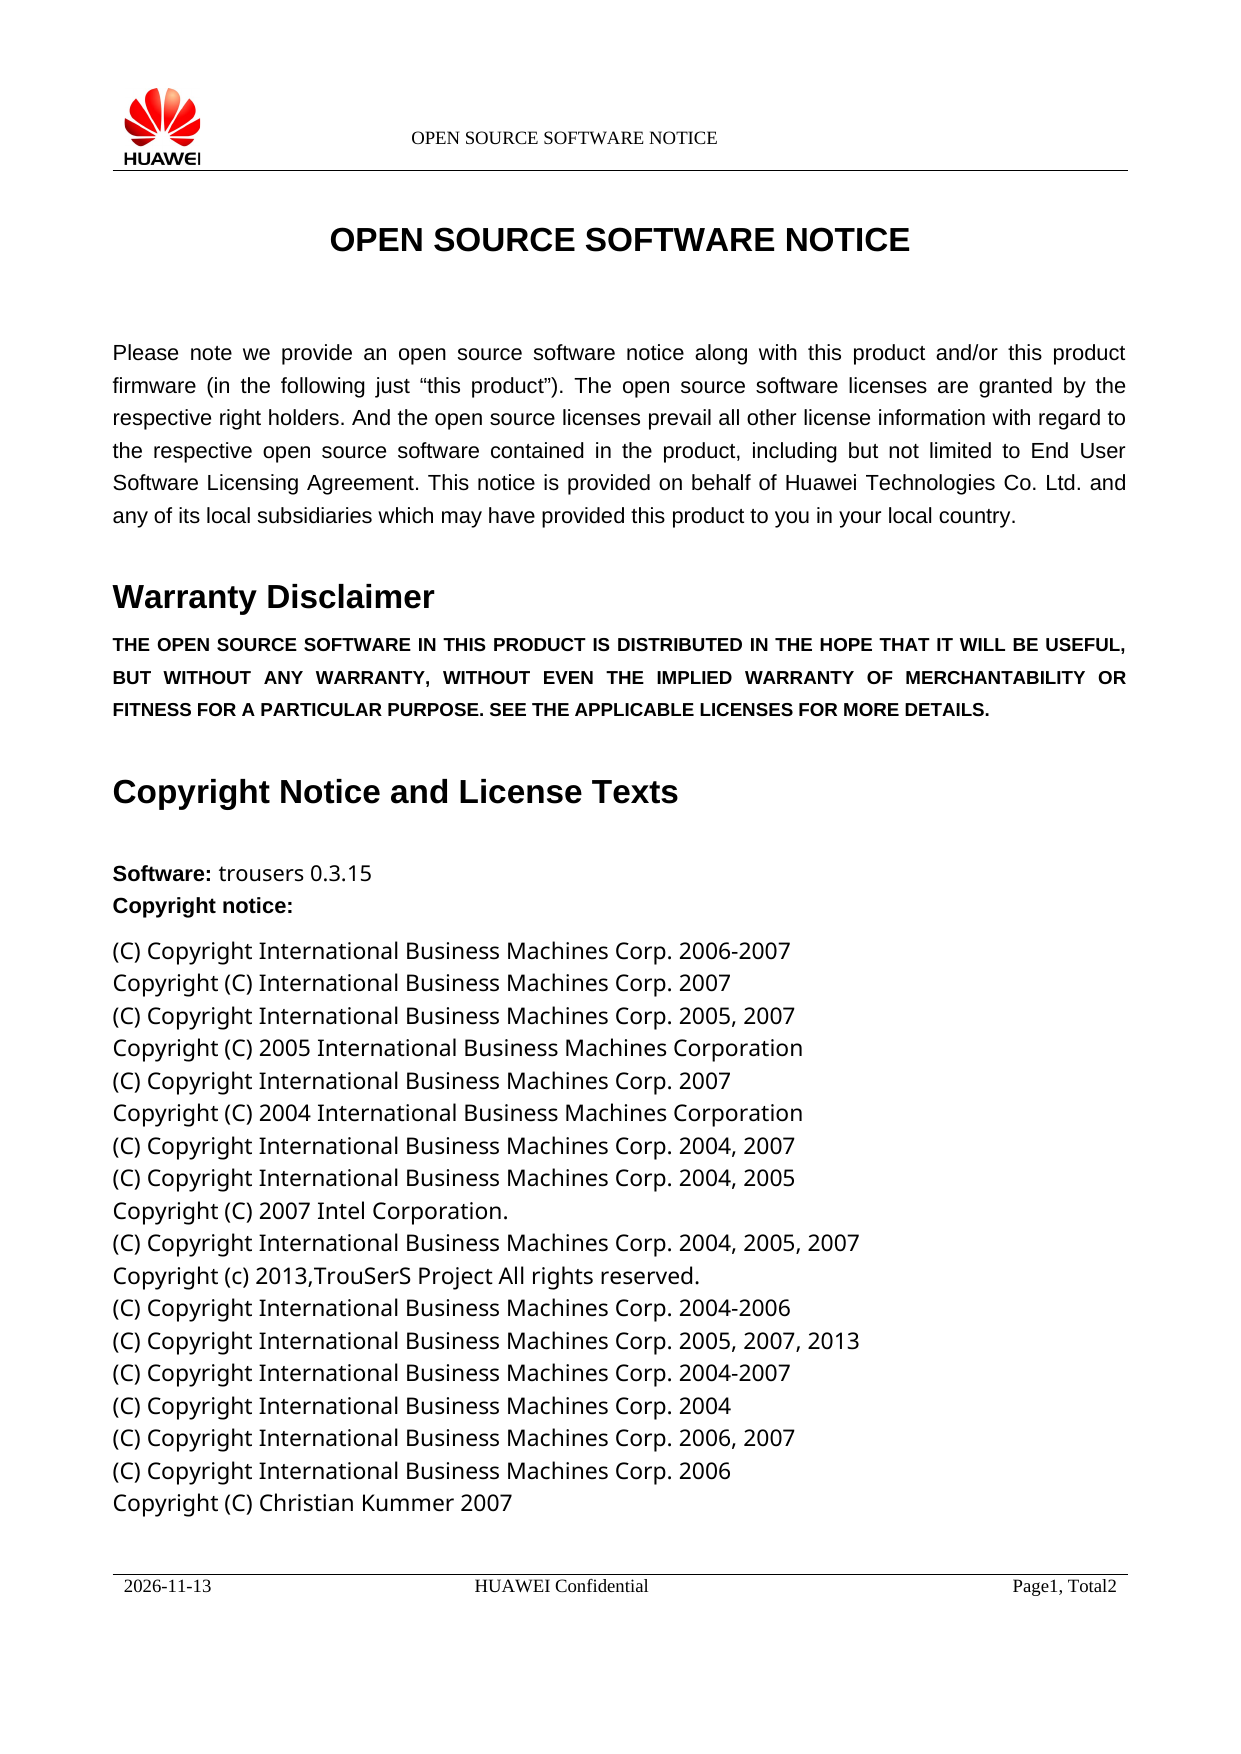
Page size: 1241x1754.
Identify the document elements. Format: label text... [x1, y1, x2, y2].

picture [124, 88, 201, 165]
text Copyright Notice and License Texts [112, 759, 1128, 824]
text The open source software in this product is distributed in the hope that it will be useful, but WITHOUT ANY WARRANTY, without even the implied warranty of MERCHANTABILITY or FITNESS FOR A PARTICULAR PURPOSE. See the applicable licenses for more details. [112, 629, 1128, 726]
text (C) Copyright International Business Machines Corp. 2006-2007 Copyright (C) International Business Machines Corp. 2007 (C) Copyright International Business Machines Corp. 2005, 2007 Copyright (C) 2005 International Business Machines Corporation (C) Copyright International Business Machines Corp. 2007 Copyright (C) 2004 International Business Machines Corporation (C) Copyright International Business Machines Corp. 2004, 2007 (C) Copyright International Business Machines Corp. 2004, 2005 Copyright (C) 2007 Intel Corporation. (C) Copyright International Business Machines Corp. 2004, 2005, 2007 Copyright (c) 2013,TrouSerS Project All rights reserved. (C) Copyright International Business Machines Corp. 2004-2006 (C) Copyright International Business Machines Corp. 2005, 2007, 2013 (C) Copyright International Business Machines Corp. 2004-2007 (C) Copyright International Business Machines Corp. 2004 (C) Copyright International Business Machines Corp. 2006, 2007 (C) Copyright International Business Machines Corp. 2006 Copyright (C) Christian Kummer 2007 [112, 934, 1128, 1551]
text OPEN SOURCE SOFTWARE NOTICE [112, 206, 1128, 271]
text Please note we provide an open source software notice along with this product and/or this product firmware (in the following just “this product”). The open source software licenses are granted by the respective right holders. And the open source licenses prevail all other license information with regard to the respective open source software contained in the product, including but not limited to End User Software Licensing Agreement. This notice is provided on behalf of Huawei Technologies Co. Ltd. and any of its local subsidiaries which may have provided this product to you in your local country. [112, 336, 1128, 531]
text Warranty Disclaimer [112, 564, 1128, 629]
title Software: trousers 0.3.15 [112, 856, 1128, 889]
text Copyright notice: [112, 889, 1128, 921]
